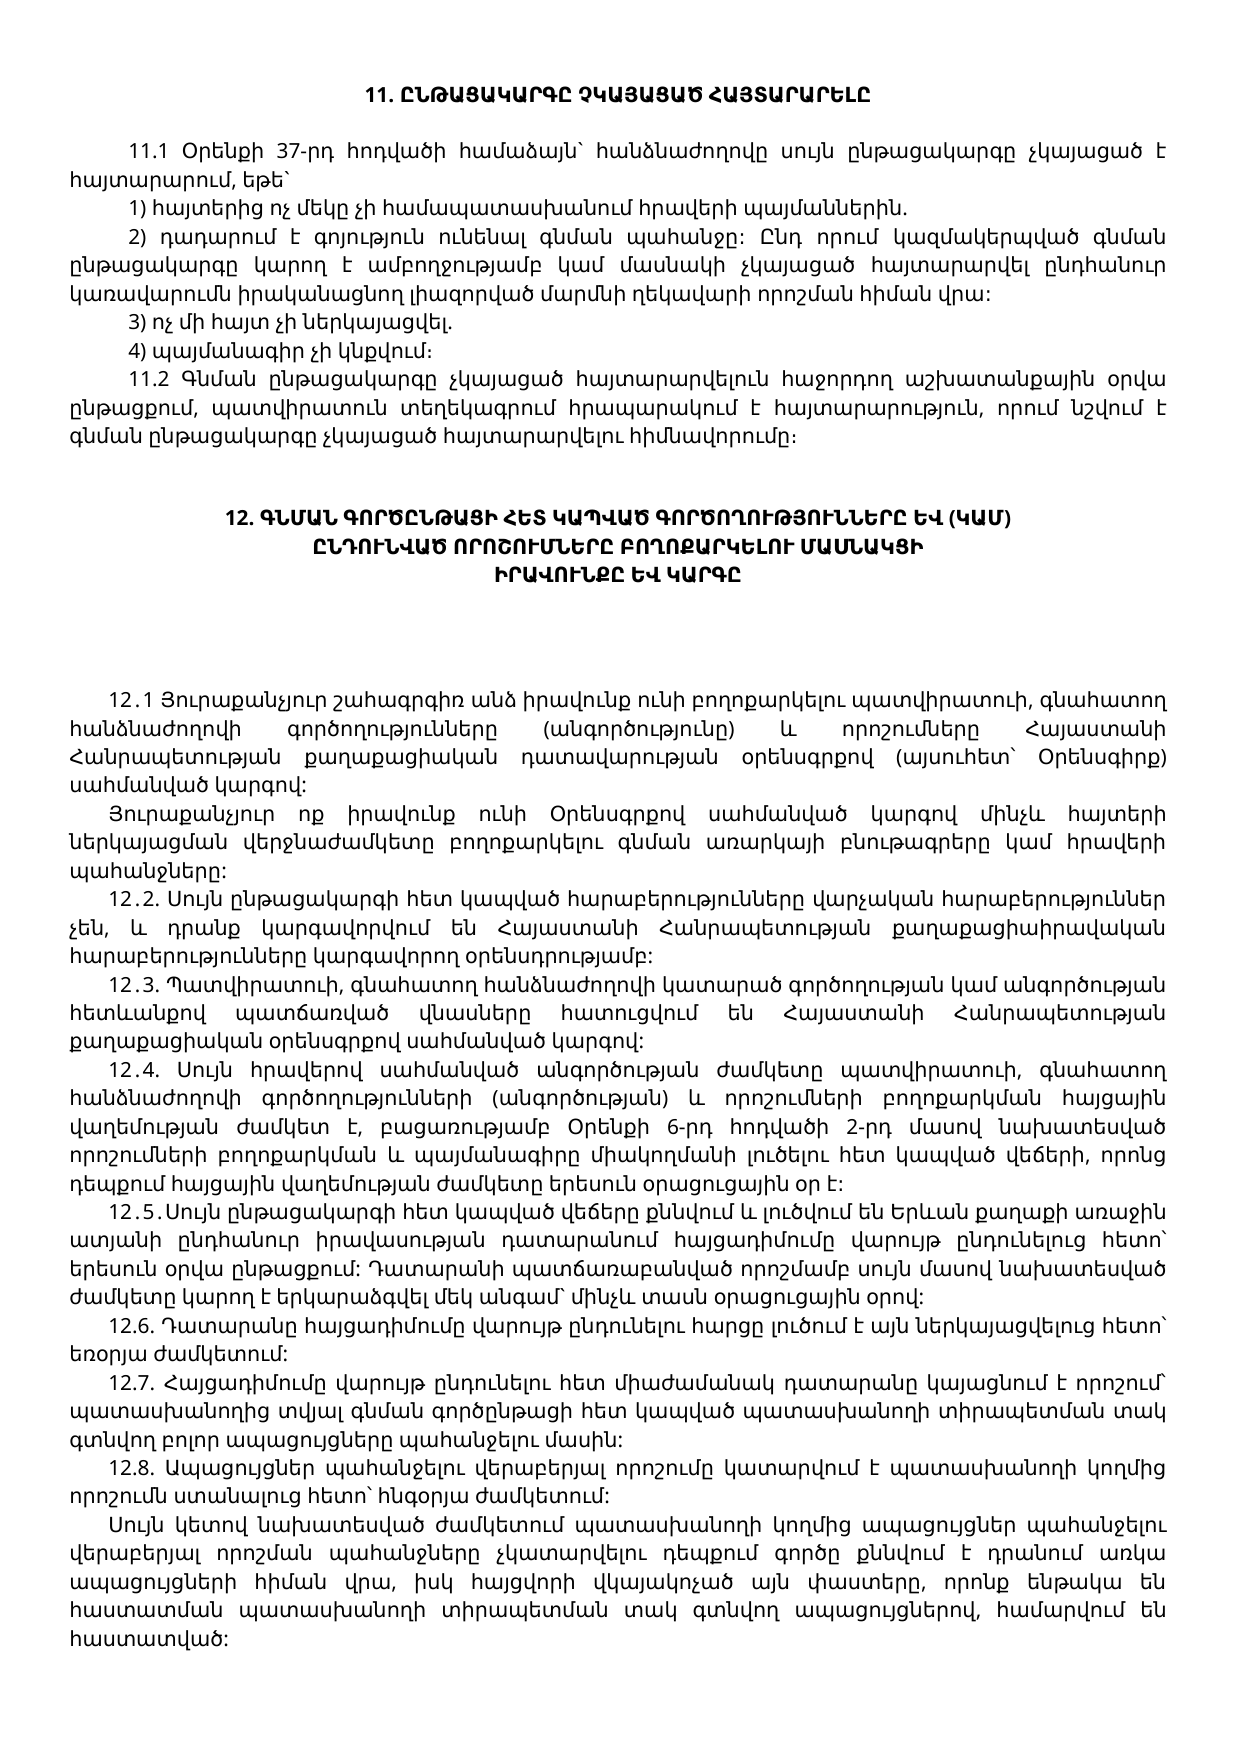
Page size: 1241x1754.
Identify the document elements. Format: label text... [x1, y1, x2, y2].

text 12.6. Դատարանը հայցադիմումը վարույթ ընդունելու հարցը լուծում է այն ներկայացվելուց հետո՝ եռօրյա ժամկետում: [69, 1311, 1167, 1368]
text 11. ԸՆԹԱՑԱԿԱՐԳԸ ՉԿԱՅԱՑԱԾ ՀԱՅՏԱՐԱՐԵԼԸ [69, 80, 1167, 108]
text 12․5․Սույն ընթացակարգի հետ կապված վեճերը քննվում և լուծվում են Երևան քաղաքի առաջին ատյանի ընդհանուր իրավասության դատարանում հայցադիմումը վարույթ ընդունելուց հետո՝ երեսուն օրվա ընթացքում: Դատարանի պատճառաբանված որոշմամբ սույն մասով նախատեսված ժամկետը կարող է երկարաձգվել մեկ անգամ` մինչև տասն օրացուցային օրով: [69, 1197, 1167, 1311]
text 12.8. Ապացույցներ պահանջելու վերաբերյալ որոշումը կատարվում է պատասխանողի կողմից որոշումն ստանալուց հետո՝ հնգօրյա ժամկետում: [69, 1453, 1167, 1510]
text 12․2. Սույն ընթացակարգի հետ կապված հարաբերությունները վարչական հարաբերություններ չեն, և դրանք կարգավորվում են Հայաստանի Հանրապետության քաղաքացիաիրավական հարաբերությունները կարգավորող օրենսդրությամբ: [69, 884, 1167, 970]
text ԻՐԱՎՈՒՆՔԸ ԵՎ ԿԱՐԳԸ [69, 560, 1167, 589]
text 12. ԳՆՄԱՆ ԳՈՐԾԸՆԹԱՑԻ ՀԵՏ ԿԱՊՎԱԾ ԳՈՐԾՈՂՈՒԹՅՈՒՆՆԵՐԸ ԵՎ (ԿԱՄ) [69, 503, 1167, 532]
text 12.7. Հայցադիմումը վարույթ ընդունելու հետ միաժամանակ դատարանը կայացնում է որոշում՝ պատասխանողից տվյալ գնման գործընթացի հետ կապված պատասխանողի տիրապետման տակ գտնվող բոլոր ապացույցները պահանջելու մասին: [69, 1368, 1167, 1453]
text ԸՆԴՈՒՆՎԱԾ ՈՐՈՇՈՒՄՆԵՐԸ ԲՈՂՈՔԱՐԿԵԼՈՒ ՄԱՍՆԱԿՑԻ [69, 532, 1167, 560]
text 12․4. Սույն հրավերով սահմանված անգործության ժամկետը պատվիրատուի, գնահատող հանձնաժողովի գործողությունների (անգործության) և որոշումների բողոքարկման հայցային վաղեմության ժամկետ է, բացառությամբ Օրենքի 6-րդ հոդվածի 2-րդ մասով նախատեսված որոշումների բողոքարկման և պայմանագիրը միակողմանի լուծելու հետ կապված վեճերի, որոնց դեպքում հայցային վաղեմության ժամկետը երեսուն օրացուցային օր է: [69, 1055, 1167, 1197]
text 12․1 Յուրաքանչյուր շահագրգիռ անձ իրավունք ունի բողոքարկելու պատվիրատուի, գնահատող հանձնաժողովի գործողությունները (անգործությունը) և որոշումները Հայաստանի Հանրապետության քաղաքացիական դատավարության օրենսգրքով (այսուհետ՝ Օրենսգիրք) սահմանված կարգով: [69, 685, 1167, 799]
text 12․3. Պատվիրատուի, գնահատող հանձնաժողովի կատարած գործողության կամ անգործության հետևանքով պատճառված վնասները հատուցվում են Հայաստանի Հանրապետության քաղաքացիական օրենսգրքով սահմանված կարգով: [69, 970, 1167, 1055]
text 1) հայտերից ոչ մեկը չի համապատասխանում հրավերի պայմաններին. [69, 193, 1167, 222]
text Սույն կետով նախատեսված ժամկետում պատասխանողի կողմից ապացույցներ պահանջելու վերաբերյալ որոշման պահանջները չկատարվելու դեպքում գործը քննվում է դրանում առկա ապացույցների հիման վրա, իսկ հայցվորի վկայակոչած այն փաստերը, որոնք ենթակա են հաստատման պատասխանողի տիրապետման տակ գտնվող ապացույցներով, համարվում են հաստատված: [69, 1510, 1167, 1652]
text 2) դադարում է գոյություն ունենալ գնման պահանջը: Ընդ որում կազմակերպված գնման ընթացակարգը կարող է ամբողջությամբ կամ մասնակի չկայացած հայտարարվել ընդհանուր կառավարումն իրականացնող լիազորված մարմնի ղեկավարի որոշման հիման վրա: [69, 222, 1167, 307]
text 4) պայմանագիր չի կնքվում։ [69, 336, 1167, 364]
text 3) ոչ մի հայտ չի ներկայացվել. [69, 307, 1167, 336]
text 11.1 Օրենքի 37-րդ հոդվածի համաձայն` հանձնաժողովը սույն ընթացակարգը չկայացած է հայտարարում, եթե` [69, 137, 1167, 193]
text 11.2 Գնման ընթացակարգը չկայացած հայտարարվելուն հաջորդող աշխատանքային օրվա ընթացքում, պատվիրատուն տեղեկագրում հրապարակում է հայտարարություն, որում նշվում է գնման ընթացակարգը չկայացած հայտարարվելու հիմնավորումը։ [69, 364, 1167, 449]
text Յուրաքանչյուր ոք իրավունք ունի Օրենսգրքով սահմանված կարգով մինչև հայտերի ներկայացման վերջնաժամկետը բողոքարկելու գնման առարկայի բնութագրերը կամ հրավերի պահանջները: [69, 799, 1167, 884]
